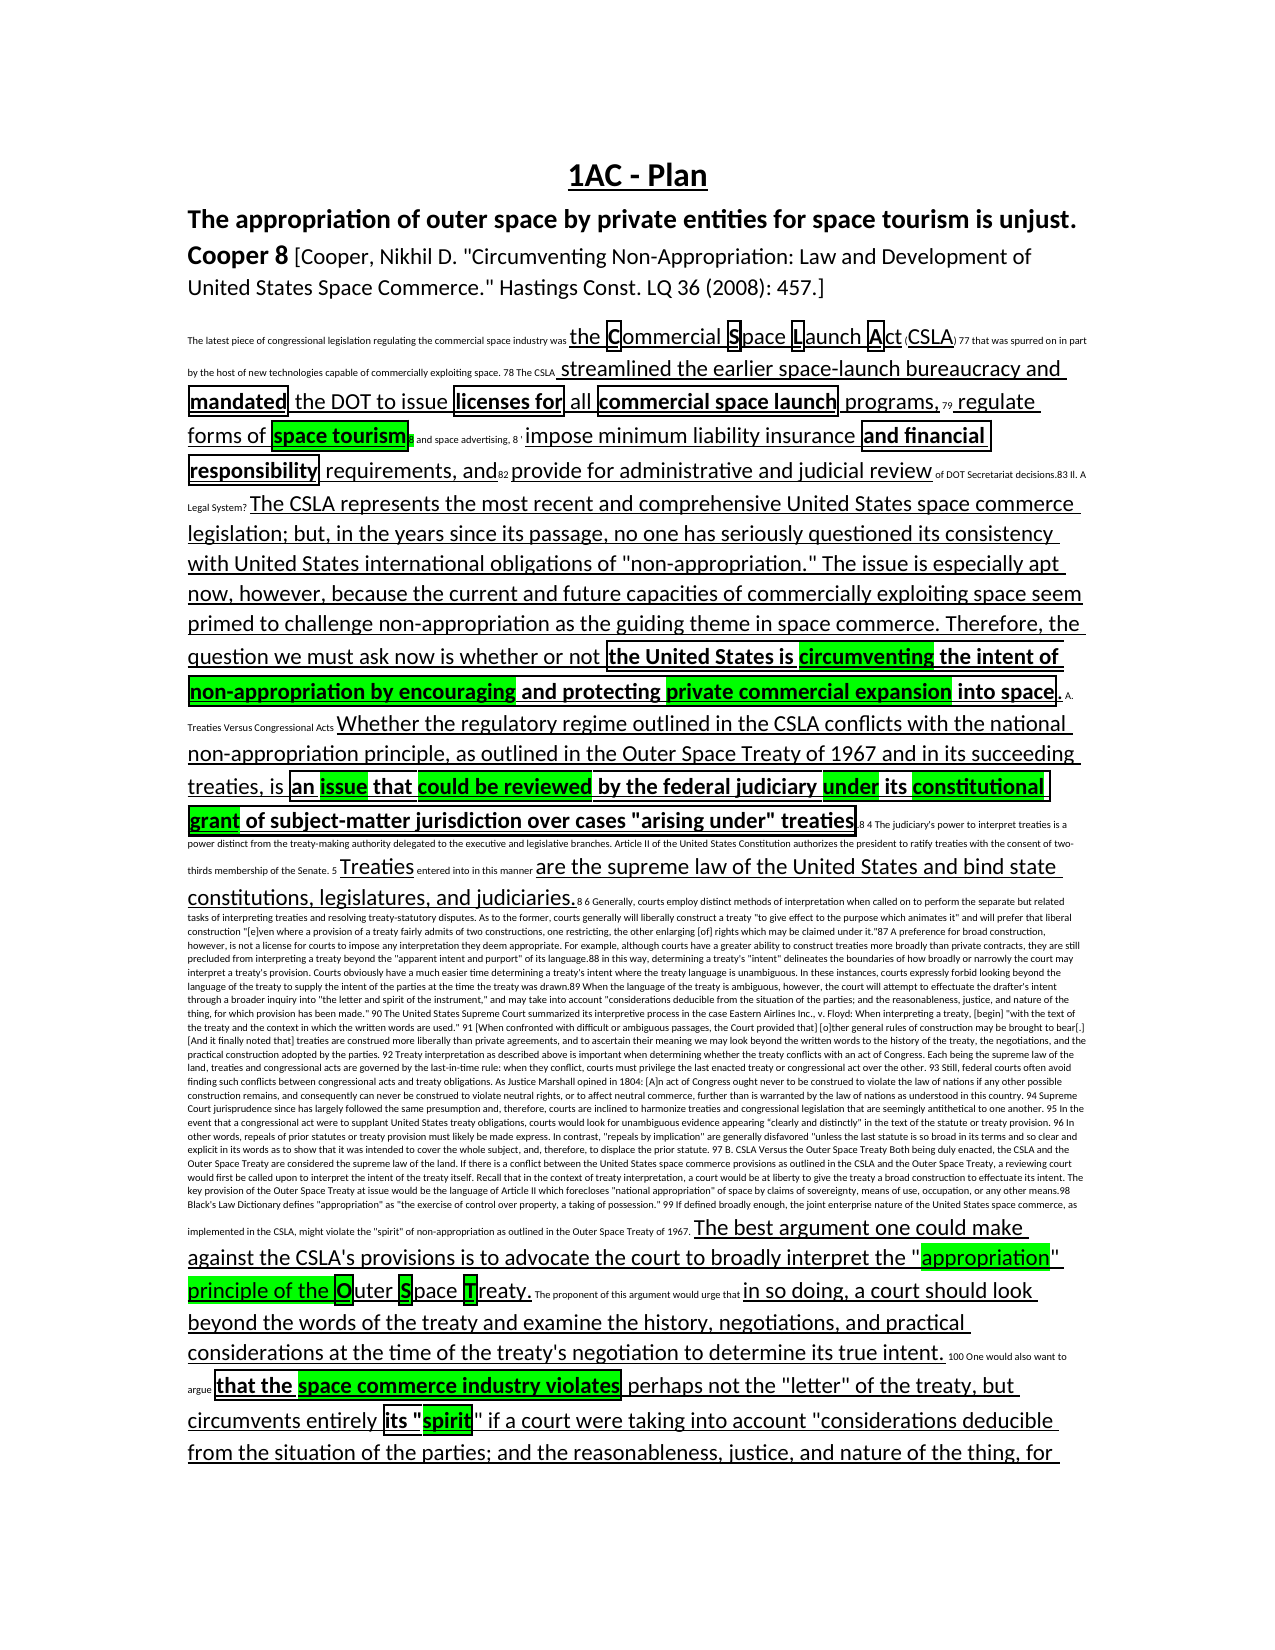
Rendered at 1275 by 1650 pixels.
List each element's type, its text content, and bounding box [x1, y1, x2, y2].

subtitle 1AC - Plan [187, 154, 1087, 195]
subtitle The appropriation of outer space by private entities for space tourism is unjust. [187, 202, 1087, 235]
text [187, 320, 1087, 1466]
text Cooper 8 [Cooper, Nikhil D. "Circumventing Non-Appropriation: Law and Development of United States Space Commerce." Hastings Const. LQ 36 (2008): 457.] [187, 238, 1087, 301]
